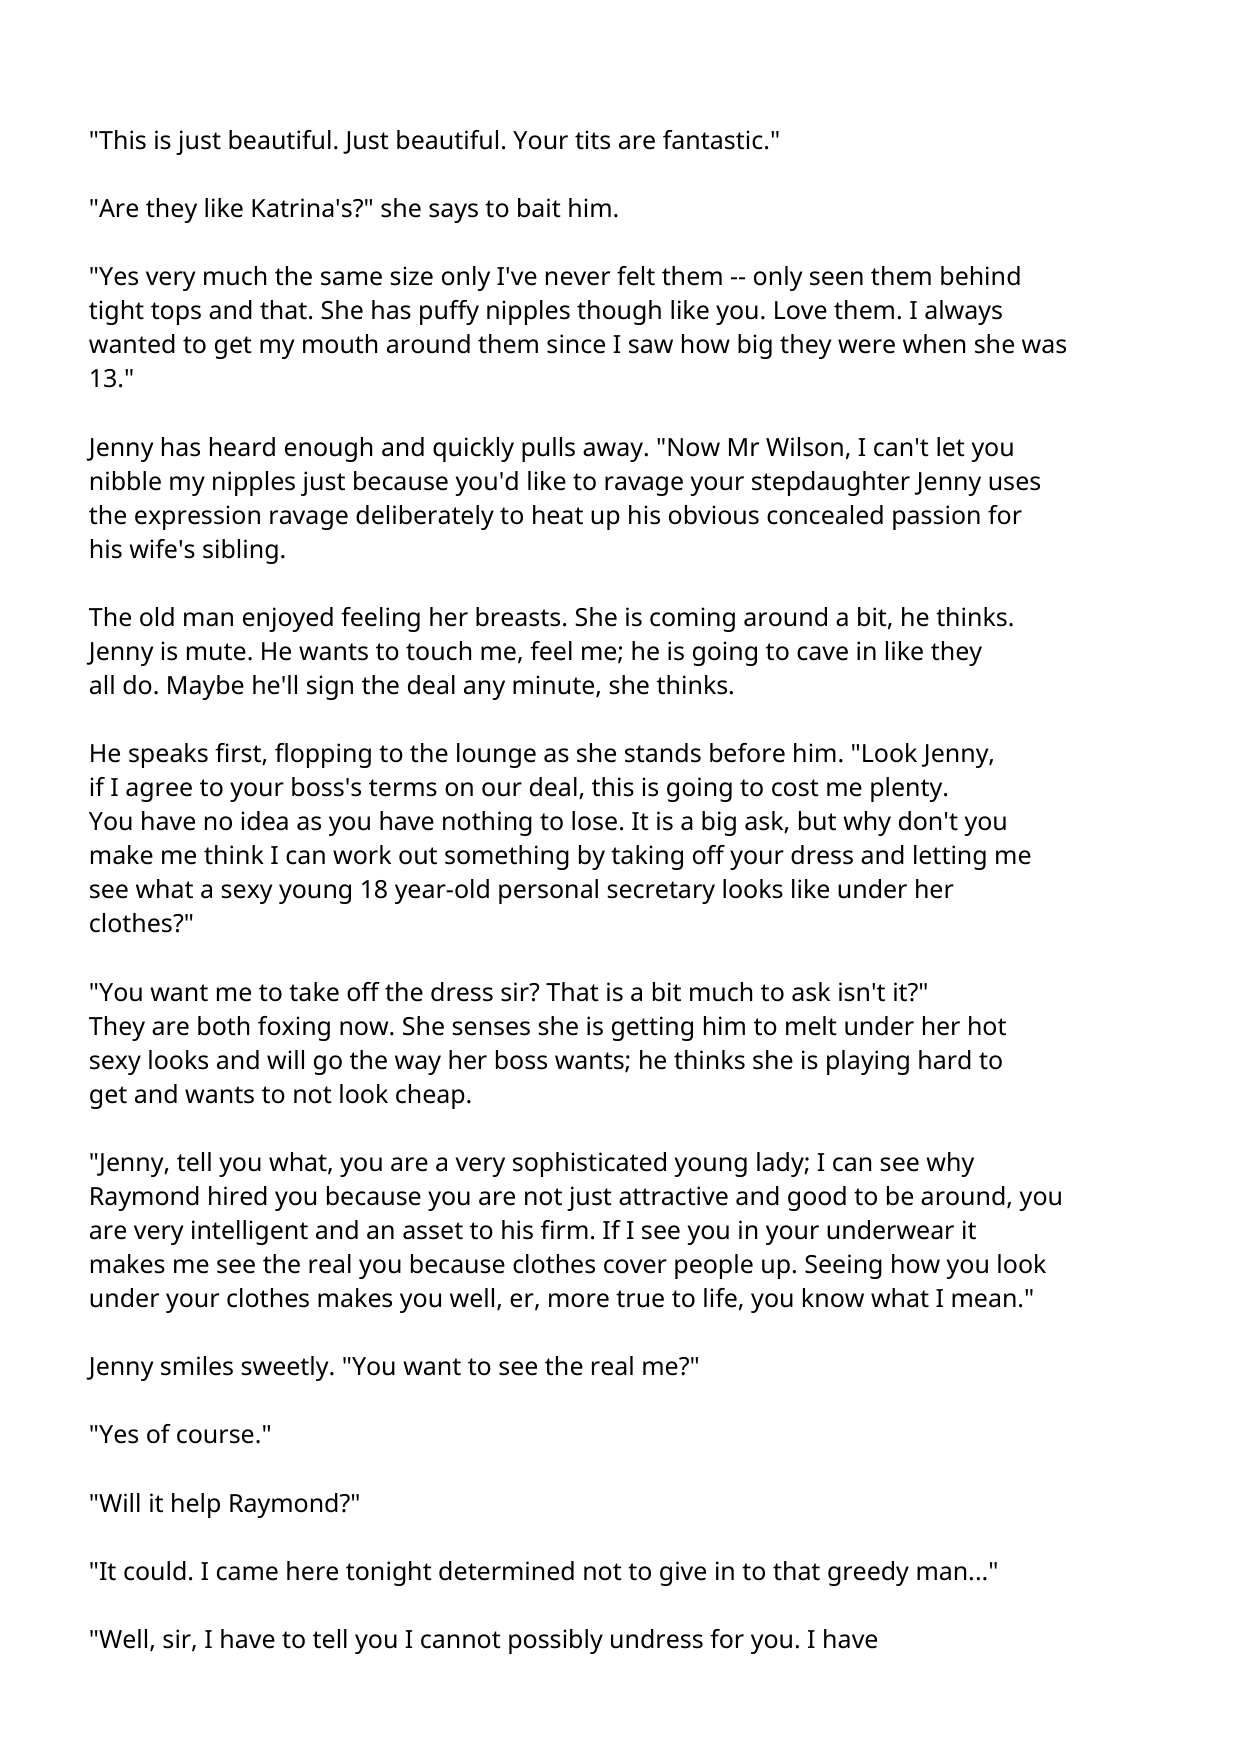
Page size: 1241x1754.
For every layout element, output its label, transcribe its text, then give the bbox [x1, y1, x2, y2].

text Jenny has heard enough and quickly pulls away. "Now Mr Wilson, I can't let you [89, 429, 1152, 463]
text "Well, sir, I have to tell you I cannot possibly undress for you. I have [89, 1621, 1152, 1656]
text "Will it help Raymond?" [89, 1485, 1152, 1519]
text nibble my nipples just because you'd like to ravage your stepdaughter Jenny uses [89, 463, 1152, 497]
text clothes?" [89, 906, 1152, 940]
text Raymond hired you because you are not just attractive and good to be around, you [89, 1179, 1152, 1213]
text get and wants to not look cheap. [89, 1076, 1152, 1111]
text "Are they like Katrina's?" she says to bait him. [89, 191, 1152, 225]
text all do. Maybe he'll sign the deal any minute, she thinks. [89, 668, 1152, 702]
text his wife's sibling. [89, 531, 1152, 566]
text make me think I can work out something by taking off your dress and letting me [89, 838, 1152, 872]
text sexy looks and will go the way her boss wants; he thinks she is playing hard to [89, 1042, 1152, 1076]
text tight tops and that. She has puffy nipples though like you. Love them. I always [89, 293, 1152, 327]
text the expression ravage deliberately to heat up his obvious concealed passion for [89, 497, 1152, 531]
text wanted to get my mouth around them since I saw how big they were when she was [89, 327, 1152, 361]
text under your clothes makes you well, er, more true to life, you know what I mean." [89, 1281, 1152, 1315]
text see what a sexy young 18 year-old personal secretary looks like under her [89, 872, 1152, 906]
text Jenny smiles sweetly. "You want to see the real me?" [89, 1349, 1152, 1383]
text They are both foxing now. She senses she is getting him to melt under her hot [89, 1008, 1152, 1042]
text "Jenny, tell you what, you are a very sophisticated young lady; I can see why [89, 1144, 1152, 1179]
text if I agree to your boss's terms on our deal, this is going to cost me plenty. [89, 770, 1152, 804]
text The old man enjoyed feeling her breasts. She is coming around a bit, he thinks. [89, 599, 1152, 634]
text makes me see the real you because clothes cover people up. Seeing how you look [89, 1247, 1152, 1281]
text He speaks first, flopping to the lounge as she stands before him. "Look Jenny, [89, 736, 1152, 770]
text are very intelligent and an asset to his firm. If I see you in your underwear it [89, 1213, 1152, 1247]
text "This is just beautiful. Just beautiful. Your tits are fantastic." [89, 123, 1152, 157]
text Jenny is mute. He wants to touch me, feel me; he is going to cave in like they [89, 634, 1152, 668]
text "Yes very much the same size only I've never felt them -- only seen them behind [89, 259, 1152, 293]
text "It could. I came here tonight determined not to give in to that greedy man..." [89, 1553, 1152, 1587]
text "You want me to take off the dress sir? That is a bit much to ask isn't it?" [89, 974, 1152, 1008]
text 13." [89, 361, 1152, 395]
text You have no idea as you have nothing to lose. It is a big ask, but why don't you [89, 804, 1152, 838]
text "Yes of course." [89, 1417, 1152, 1451]
